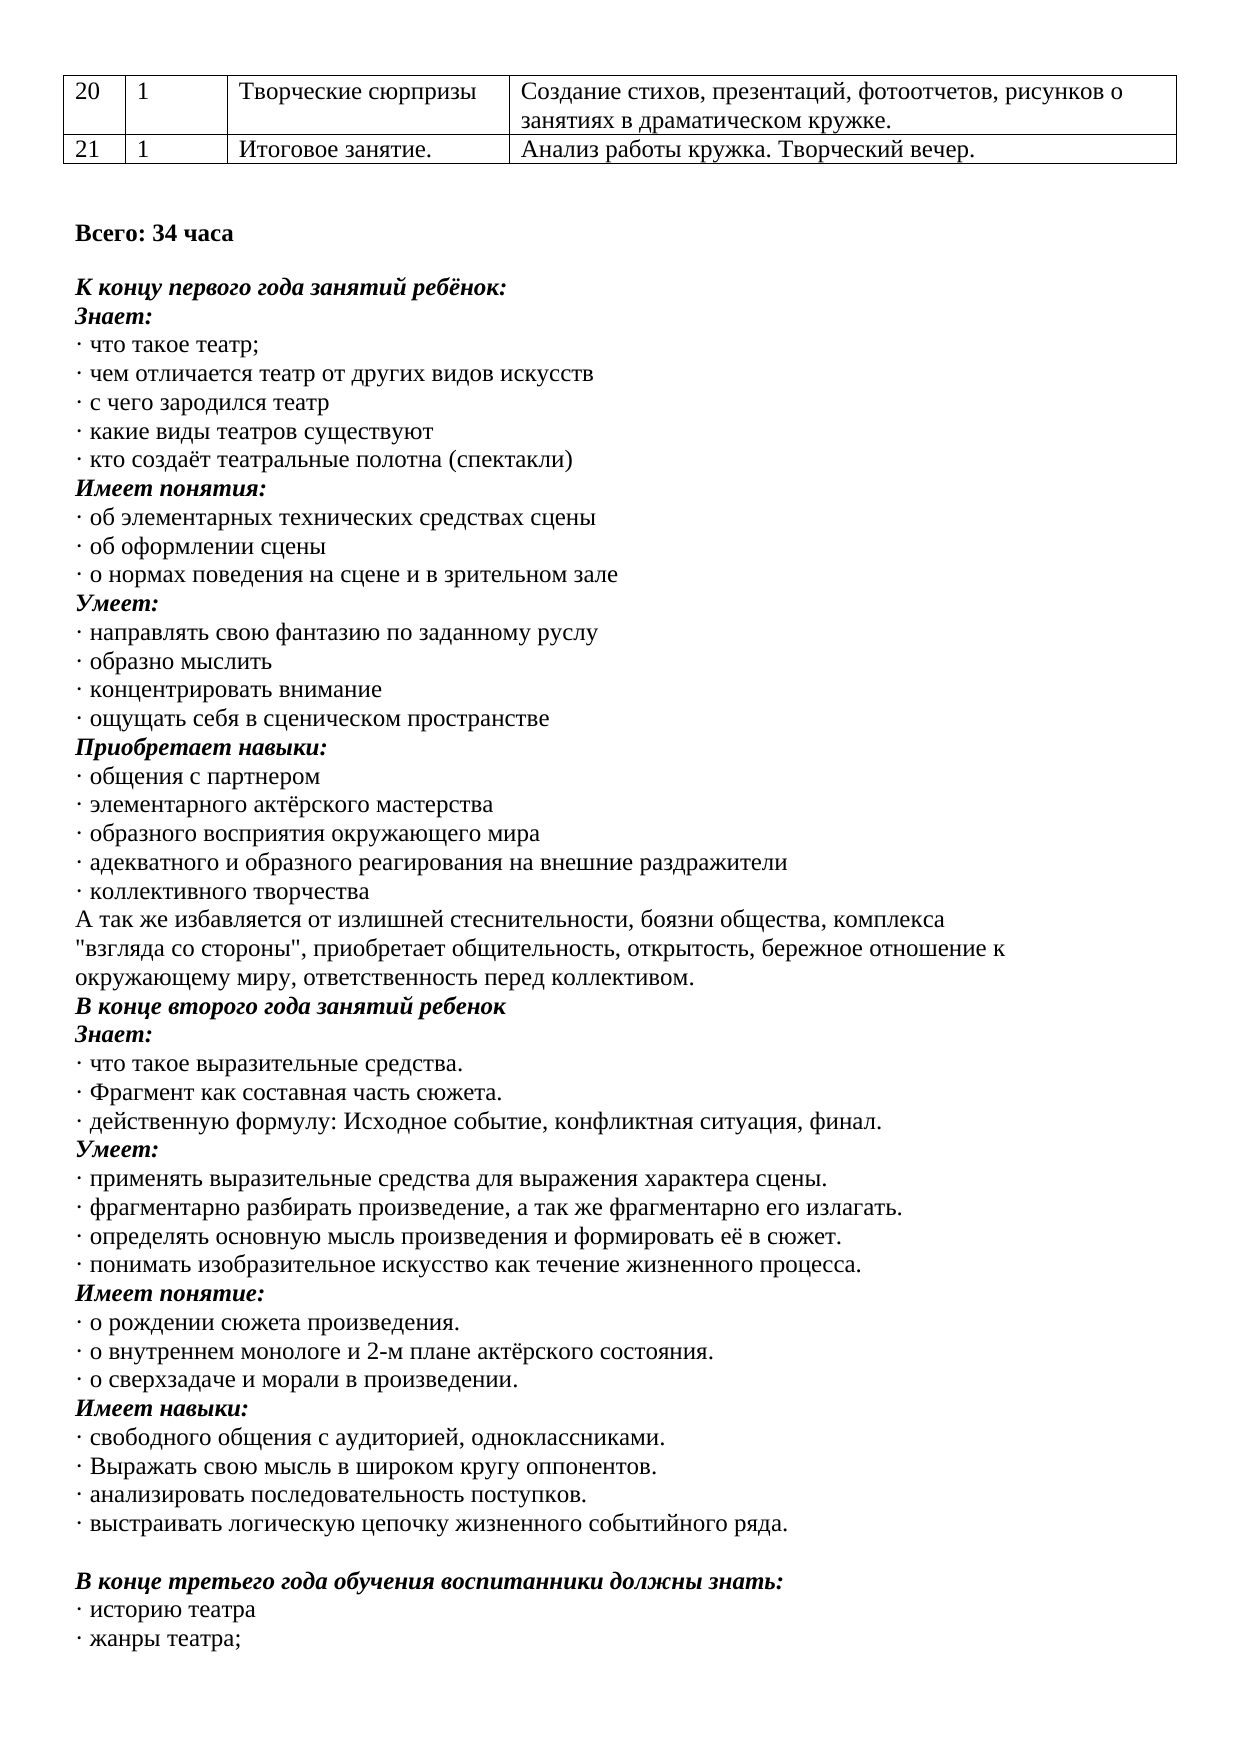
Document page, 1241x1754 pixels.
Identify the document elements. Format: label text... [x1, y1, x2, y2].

text Знает: [75, 301, 1165, 329]
text · об элементарных технических средствах сцены [75, 502, 1165, 531]
table_cell 21 [64, 135, 125, 163]
table_cell Создание стихов, презентаций, фотоотчетов, рисунков о занятиях в драматическом кружке. [510, 76, 1176, 133]
text Имеет навыки: [75, 1393, 1165, 1422]
text · историю театра [75, 1594, 1165, 1623]
text В конце третьего года обучения воспитанники должны знать: [75, 1566, 1165, 1594]
text · жанры театра; [75, 1623, 1165, 1652]
table_cell 20 [64, 76, 125, 133]
text Знает: [75, 1019, 1165, 1048]
text · адекватного и образного реагирования на внешние раздражители [75, 847, 1165, 876]
text Всего: 34 часа [75, 218, 1165, 247]
text Имеет понятия: [75, 473, 1165, 502]
text · фрагментарно разбирать произведение, а так же фрагментарно его излагать. [75, 1192, 1165, 1221]
text А так же избавляется от излишней стеснительности, боязни общества, комплекса [75, 904, 1165, 933]
text · свободного общения с аудиторией, одноклассниками. [75, 1422, 1165, 1451]
text К концу первого года занятий ребёнок: [75, 272, 1165, 301]
text Приобретает навыки: [75, 732, 1165, 761]
text В конце второго года занятий ребенок [75, 991, 1165, 1019]
text · какие виды театров существуют [75, 416, 1165, 444]
text · образно мыслить [75, 646, 1165, 674]
text · о сверхзадаче и морали в произведении. [75, 1364, 1165, 1393]
text · анализировать последовательность поступков. [75, 1479, 1165, 1508]
table_cell 1 [126, 76, 227, 133]
text · об оформлении сцены [75, 531, 1165, 559]
text Умеет: [75, 588, 1165, 617]
text · чем отличается театр от других видов искусств [75, 358, 1165, 387]
text · выстраивать логическую цепочку жизненного событийного ряда. [75, 1508, 1165, 1537]
text · Фрагмент как составная часть сюжета. [75, 1077, 1165, 1106]
text Умеет: [75, 1134, 1165, 1163]
text · коллективного творчества [75, 876, 1165, 904]
text · что такое выразительные средства. [75, 1048, 1165, 1077]
text · направлять свою фантазию по заданному руслу [75, 617, 1165, 646]
text · действенную формулу: Исходное событие, конфликтная ситуация, финал. [75, 1106, 1165, 1134]
text · образного восприятия окружающего мира [75, 818, 1165, 847]
text "взгляда со стороны", приобретает общительность, открытость, бережное отношение к [75, 933, 1165, 962]
text · о нормах поведения на сцене и в зрительном зале [75, 559, 1165, 588]
text · общения с партнером [75, 761, 1165, 789]
text · применять выразительные средства для выражения характера сцены. [75, 1163, 1165, 1192]
text · ощущать себя в сценическом пространстве [75, 703, 1165, 732]
table_cell 1 [126, 135, 227, 163]
text · понимать изобразительное искусство как течение жизненного процесса. [75, 1249, 1165, 1278]
text Имеет понятие: [75, 1278, 1165, 1307]
table_cell Анализ работы кружка. Творческий вечер. [510, 135, 1176, 163]
text · о рождении сюжета произведения. [75, 1307, 1165, 1336]
text · элементарного актёрского мастерства [75, 789, 1165, 818]
text · концентрировать внимание [75, 674, 1165, 703]
table_cell Итоговое занятие. [228, 135, 509, 163]
text окружающему миру, ответственность перед коллективом. [75, 962, 1165, 991]
text · кто создаёт театральные полотна (спектакли) [75, 444, 1165, 473]
table_cell Творческие сюрпризы [228, 76, 509, 133]
text · Выражать свою мысль в широком кругу оппонентов. [75, 1451, 1165, 1479]
text · что такое театр; [75, 329, 1165, 358]
text · о внутреннем монологе и 2-м плане актёрского состояния. [75, 1336, 1165, 1364]
text · определять основную мысль произведения и формировать её в сюжет. [75, 1221, 1165, 1249]
text · с чего зародился театр [75, 387, 1165, 416]
